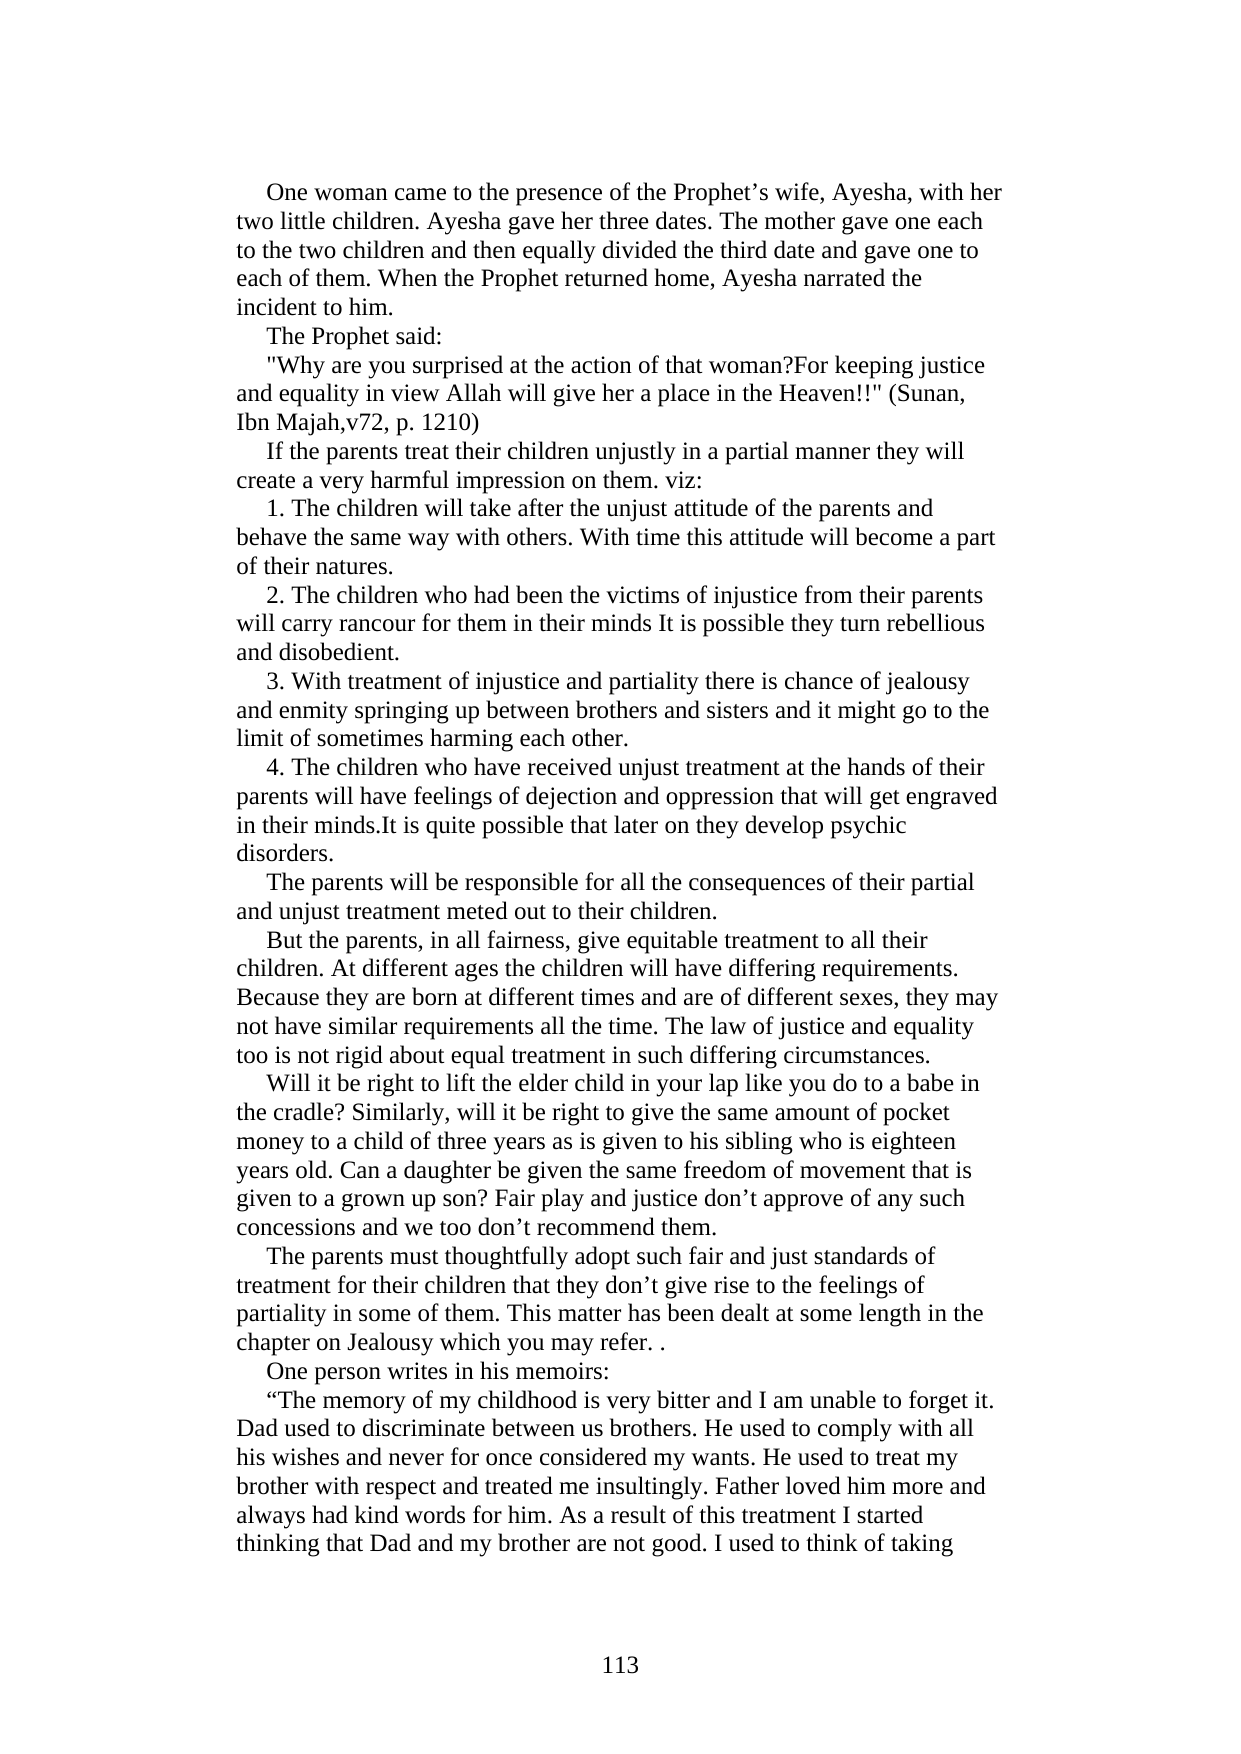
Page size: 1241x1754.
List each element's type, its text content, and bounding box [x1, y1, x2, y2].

text But the parents, in all fairness, give equitable treatment to all their children. At different ages the children will have differing requirements. Because they are born at different times and are of different sexes, they may not have similar requirements all the time. The law of justice and equality too is not rigid about equal treatment in such differing circumstances. [236, 925, 1004, 1068]
text 2. The children who had been the victims of injustice from their parents will carry rancour for them in their minds It is possible they turn rebellious and disobedient. [236, 580, 1004, 666]
text The Prophet said: [236, 321, 1004, 350]
text 3. With treatment of injustice and partiality there is chance of jealousy and enmity springing up between brothers and sisters and it might go to the limit of sometimes harming each other. [236, 666, 1004, 752]
text Will it be right to lift the elder child in your lap like you do to a babe in the cradle? Similarly, will it be right to give the same amount of pocket money to a child of three years as is given to his sibling who is eighteen years old. Can a daughter be given the same freedom of movement that is given to a grown up son? Fair play and justice don’t approve of any such concessions and we too don’t recommend them. [236, 1068, 1004, 1241]
text 4. The children who have received unjust treatment at the hands of their parents will have feelings of dejection and oppression that will get engraved in their minds.It is quite possible that later on they develop psychic disorders. [236, 752, 1004, 867]
text One woman came to the presence of the Prophet’s wife, Ayesha, with her two little children. Ayesha gave her three dates. The mother gave one each to the two children and then equally divided the third date and gave one to each of them. When the Prophet returned home, Ayesha narrated the incident to him. [236, 177, 1004, 321]
text If the parents treat their children unjustly in a partial manner they will create a very harmful impression on them. viz: [236, 436, 1004, 493]
text 1. The children will take after the unjust attitude of the parents and behave the same way with others. With time this attitude will become a part of their natures. [236, 493, 1004, 580]
text The parents must thoughtfully adopt such fair and just standards of treatment for their children that they don’t give rise to the feelings of partiality in some of them. This matter has been dealt at some length in the chapter on Jealousy which you may refer. . [236, 1241, 1004, 1356]
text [236, 1385, 1004, 1557]
text The parents will be responsible for all the consequences of their partial and unjust treatment meted out to their children. [236, 867, 1004, 925]
text One person writes in his memoirs: [236, 1356, 1004, 1385]
text "Why are you surprised at the action of that woman?For keeping justice and equality in view Allah will give her a place in the Heaven!!" (Sunan, Ibn Majah,v72, p. 1210) [236, 350, 1004, 436]
